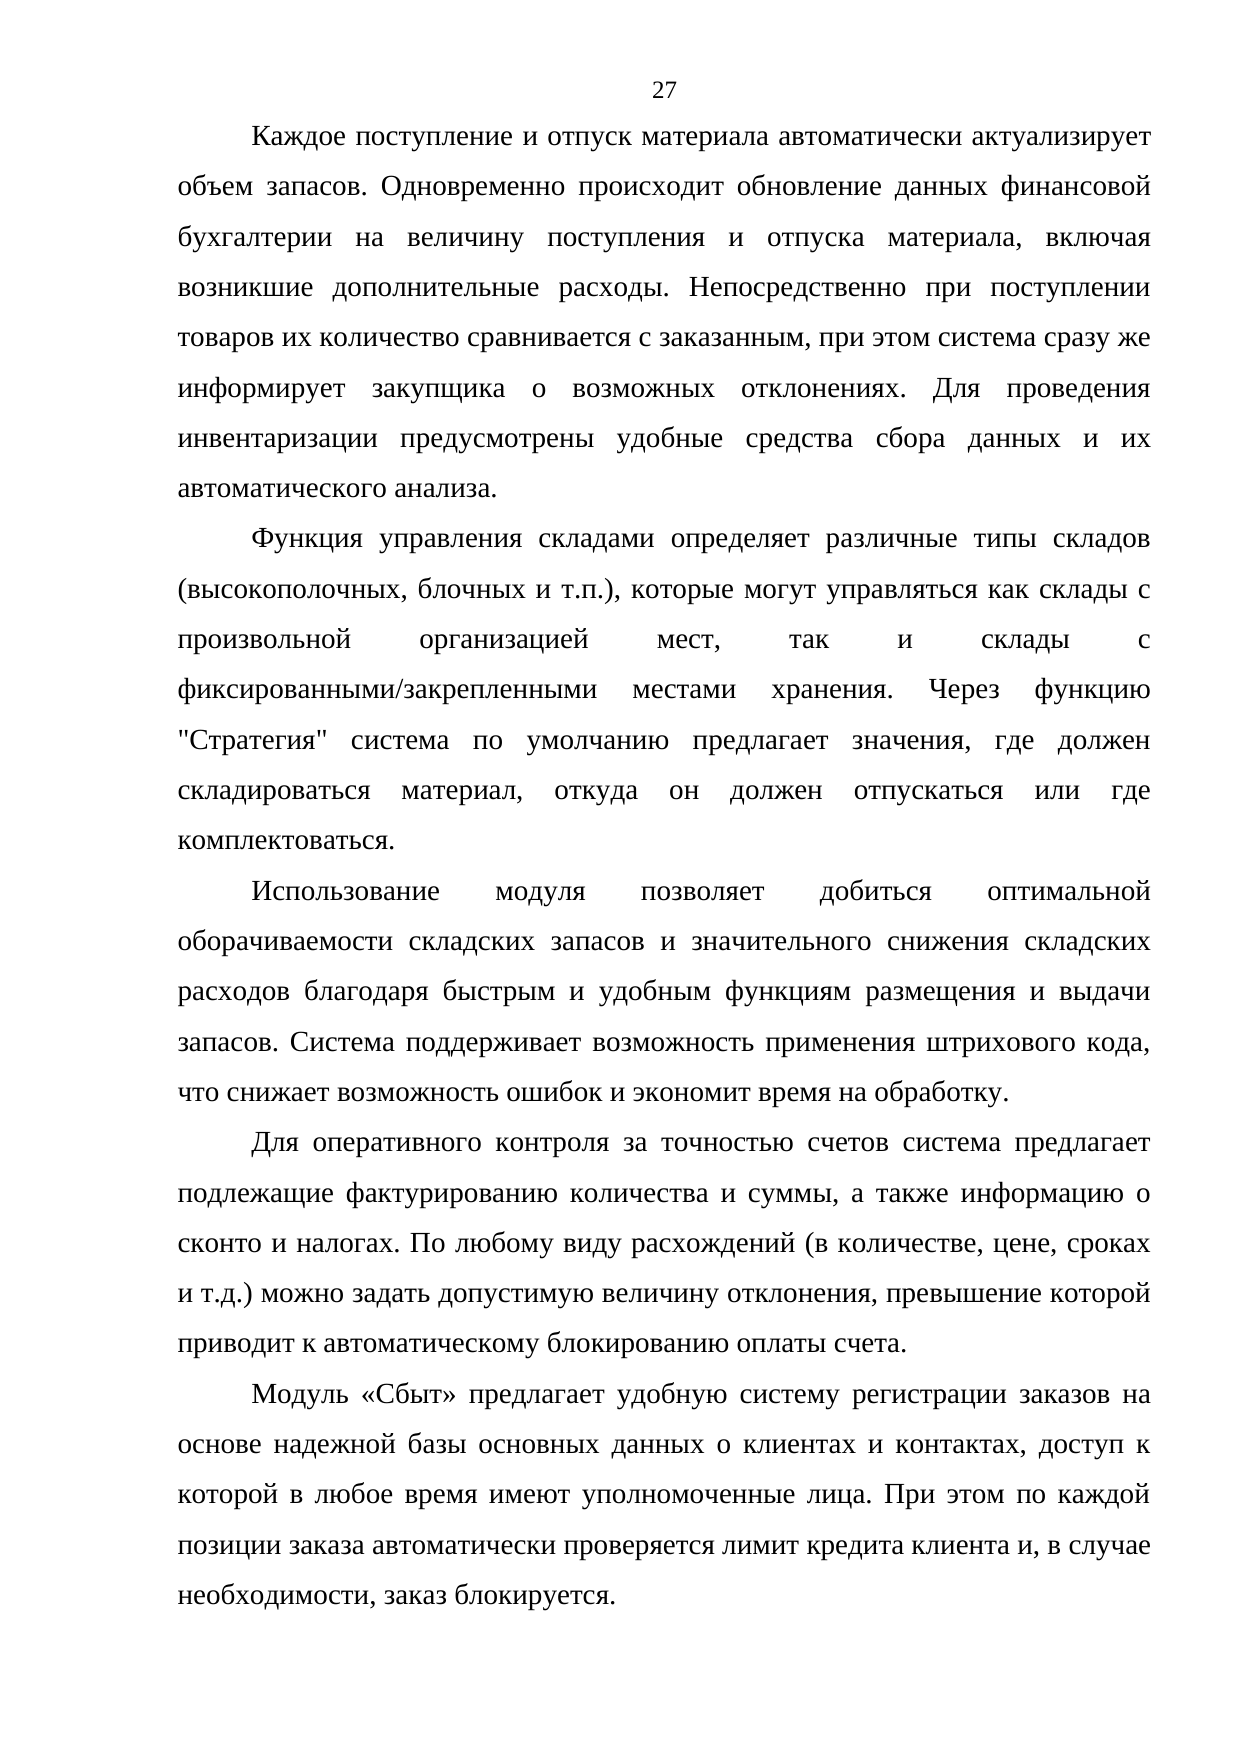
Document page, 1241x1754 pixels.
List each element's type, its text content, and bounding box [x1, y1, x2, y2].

text Модуль «Сбыт» предлагает удобную систему регистрации заказов на основе надежной базы основных данных о клиентах и контактах, доступ к которой в любое время имеют уполномоченные лица. При этом по каждой позиции заказа автоматически проверяется лимит кредита клиента и, в случае необходимости, заказ блокируется. [177, 1376, 1152, 1611]
text Для оперативного контроля за точностью счетов система предлагает подлежащие фактурированию количества и суммы, а также информацию о сконто и налогах. По любому виду расхождений (в количестве, цене, сроках и т.д.) можно задать допустимую величину отклонения, превышение которой приводит к автоматическому блокированию оплаты счета. [177, 1124, 1152, 1359]
text Использование модуля позволяет добиться оптимальной оборачиваемости складских запасов и значительного снижения складских расходов благодаря быстрым и удобным функциям размещения и выдачи запасов. Система поддерживает возможность применения штрихового кода, что снижает возможность ошибок и экономит время на обработку. [177, 873, 1152, 1108]
text Каждое поступление и отпуск материала автоматически актуализирует объем запасов. Одновременно происходит обновление данных финансовой бухгалтерии на величину поступления и отпуска материала, включая возникшие дополнительные расходы. Непосредственно при поступлении товаров их количество сравнивается с заказанным, при этом система сразу же информирует закупщика о возможных отклонениях. Для проведения инвентаризации предусмотрены удобные средства сбора данных и их автоматического анализа. [177, 118, 1152, 504]
text Функция управления складами определяет различные типы складов (высокополочных, блочных и т.п.), которые могут управляться как склады с произвольной организацией мест, так и склады с фиксированными/закрепленными местами хранения. Через функцию "Стратегия" система по умолчанию предлагает значения, где должен складироваться материал, откуда он должен отпускаться или где комплектоваться. [177, 521, 1152, 856]
